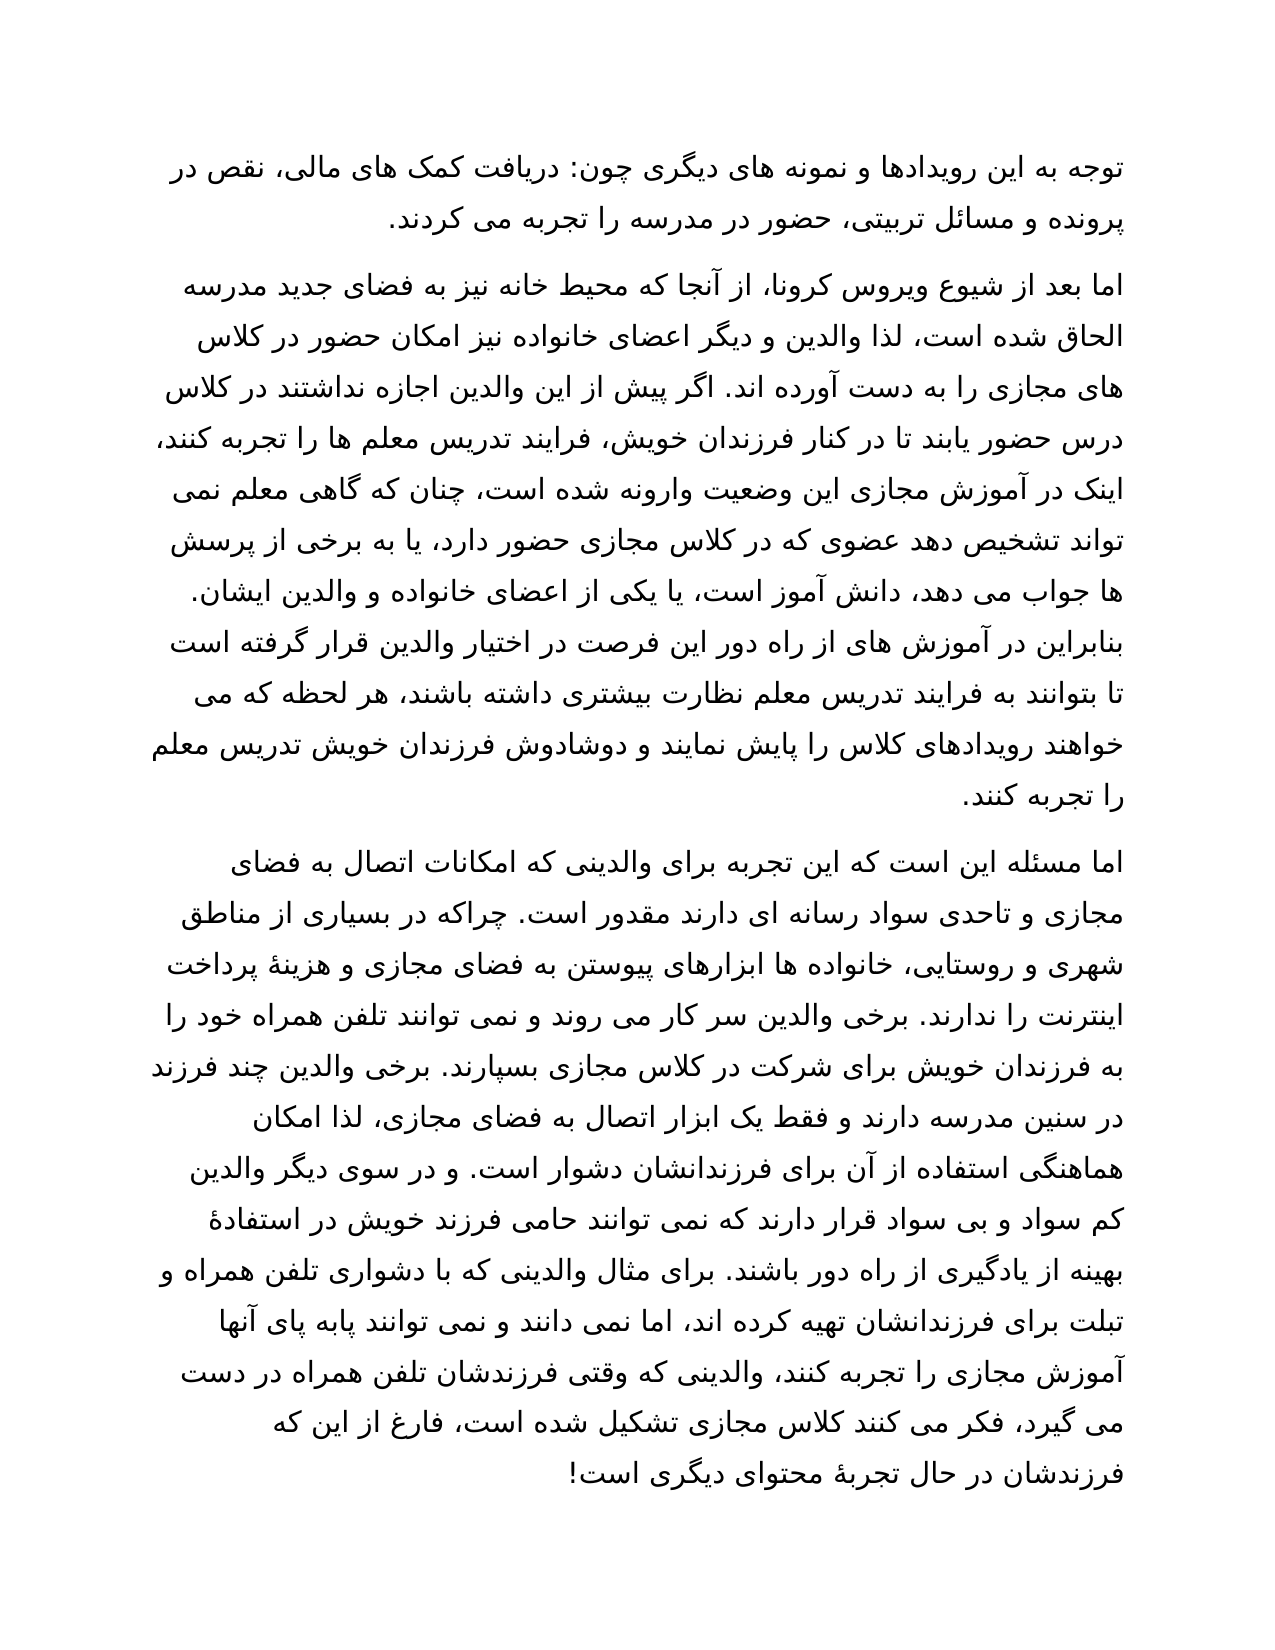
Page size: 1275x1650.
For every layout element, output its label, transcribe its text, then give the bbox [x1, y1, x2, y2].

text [150, 150, 1125, 235]
text اما مسئله این است که این تجربه برای والدینی که امکانات اتصال به فضای مجازی و تاحدی سواد رسانه ای دارند مقدور است. چراکه در بسیاری از مناطق شهری و روستایی، خانواده ها ابزارهای پیوستن به فضای مجازی و هزینۀ پرداخت اینترنت را ندارند. برخی والدین سر کار می روند و نمی توانند تلفن همراه خود را به فرزندان خویش برای شرکت در کلاس مجازی بسپارند. برخی والدین چند فرزند در سنین مدرسه دارند و فقط یک ابزار اتصال به فضای مجازی، لذا امکان هماهنگی استفاده از آن برای فرزندانشان دشوار است. و در سوی دیگر والدین کم سواد و بی سواد قرار دارند که نمی توانند حامی فرزند خویش در استفادۀ بهینه از یادگیری از راه دور باشند. برای مثال والدینی که با دشواری تلفن همراه و تبلت برای فرزندانشان تهیه کرده اند، اما نمی دانند و نمی توانند پابه پای آنها آموزش مجازی را تجربه کنند، والدینی که وقتی فرزندشان تلفن همراه در دست می گیرد، فکر می کنند کلاس مجازی تشکیل شده است، فارغ از این که فرزندشان در حال تجربۀ محتوای دیگری است! [150, 846, 1125, 1491]
text اما بعد از شیوع ویروس کرونا، از آنجا که محیط خانه نیز به فضای جدید مدرسه الحاق شده است، لذا والدین و دیگر اعضای خانواده نیز امکان حضور در کلاس های مجازی را به دست آورده اند. اگر پیش از این والدین اجازه نداشتند در کلاس درس حضور یابند تا در کنار فرزندان خویش، فرایند تدریس معلم ها را تجربه کنند، اینک در آموزش مجازی این وضعیت وارونه شده است، چنان که گاهی معلم نمی تواند تشخیص دهد عضوی که در کلاس مجازی حضور دارد، یا به برخی از پرسش ها جواب می دهد، دانش آموز است، یا یکی از اعضای خانواده و والدین ایشان. بنابراین در آموزش های از راه دور این فرصت در اختیار والدین قرار گرفته است تا بتوانند به فرایند تدریس معلم نظارت بیشتری داشته باشند، هر لحظه که می خواهند رویدادهای کلاس را پایش نمایند و دوشادوش فرزندان خویش تدریس معلم را تجربه کنند. [150, 268, 1125, 812]
